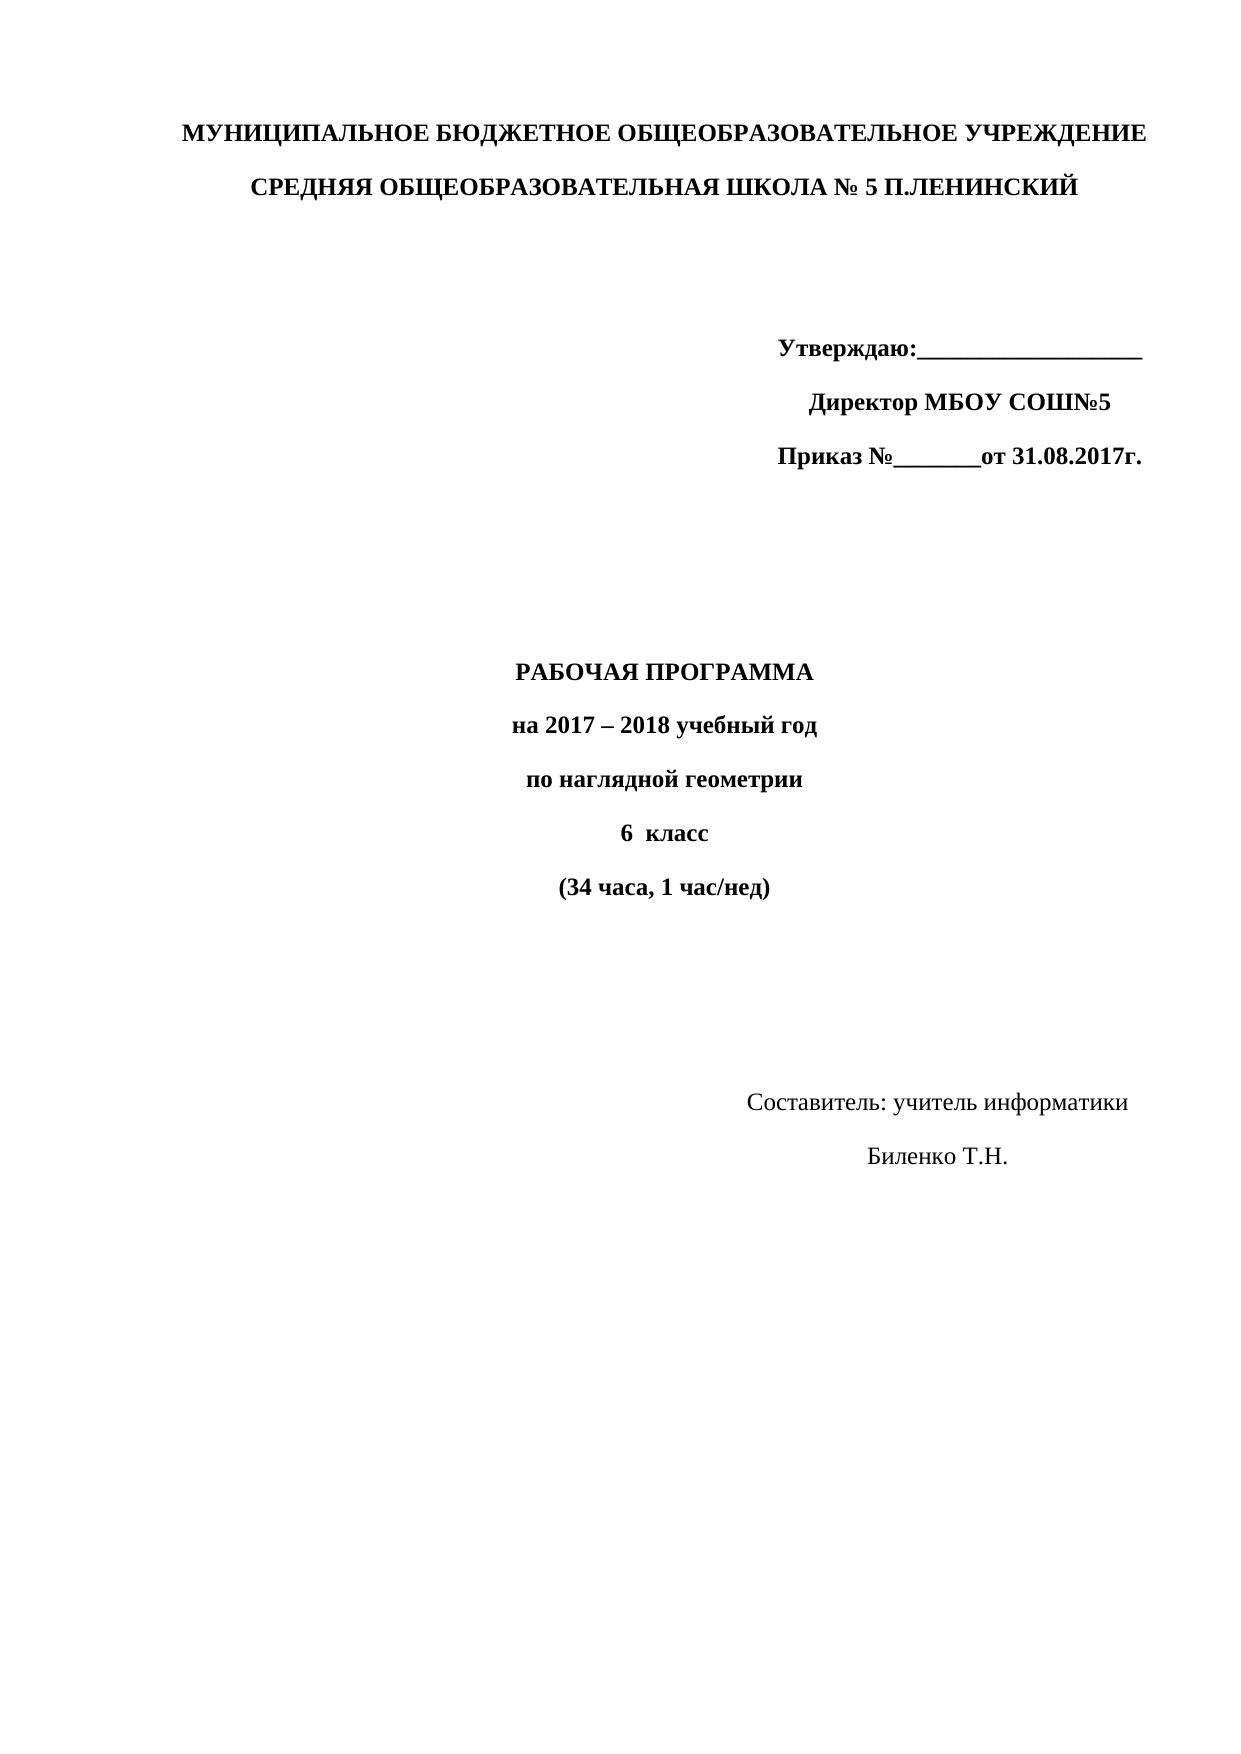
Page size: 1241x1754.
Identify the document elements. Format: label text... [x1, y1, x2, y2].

text Муниципальное бюджетное общеобразовательное учреждение [177, 118, 1152, 147]
text Составитель: учитель информатики [723, 1087, 1152, 1116]
text 6 класс [177, 818, 1152, 847]
text Директор МБОУ СОШ№5 [768, 387, 1152, 416]
text Утверждаю:__________________ [768, 333, 1152, 362]
text средняя общеобразовательная школа № 5 п.ленинский [177, 172, 1152, 201]
text Биленко Т.Н. [723, 1141, 1152, 1170]
text на 2017 – 2018 учебный год [177, 711, 1152, 739]
text (34 часа, 1 час/нед) [177, 872, 1152, 901]
text по наглядной геометрии [177, 764, 1152, 793]
text РАБОЧАЯ ПРОГРАММА [177, 657, 1152, 685]
text Приказ №_______от 31.08.2017г. [768, 441, 1152, 470]
